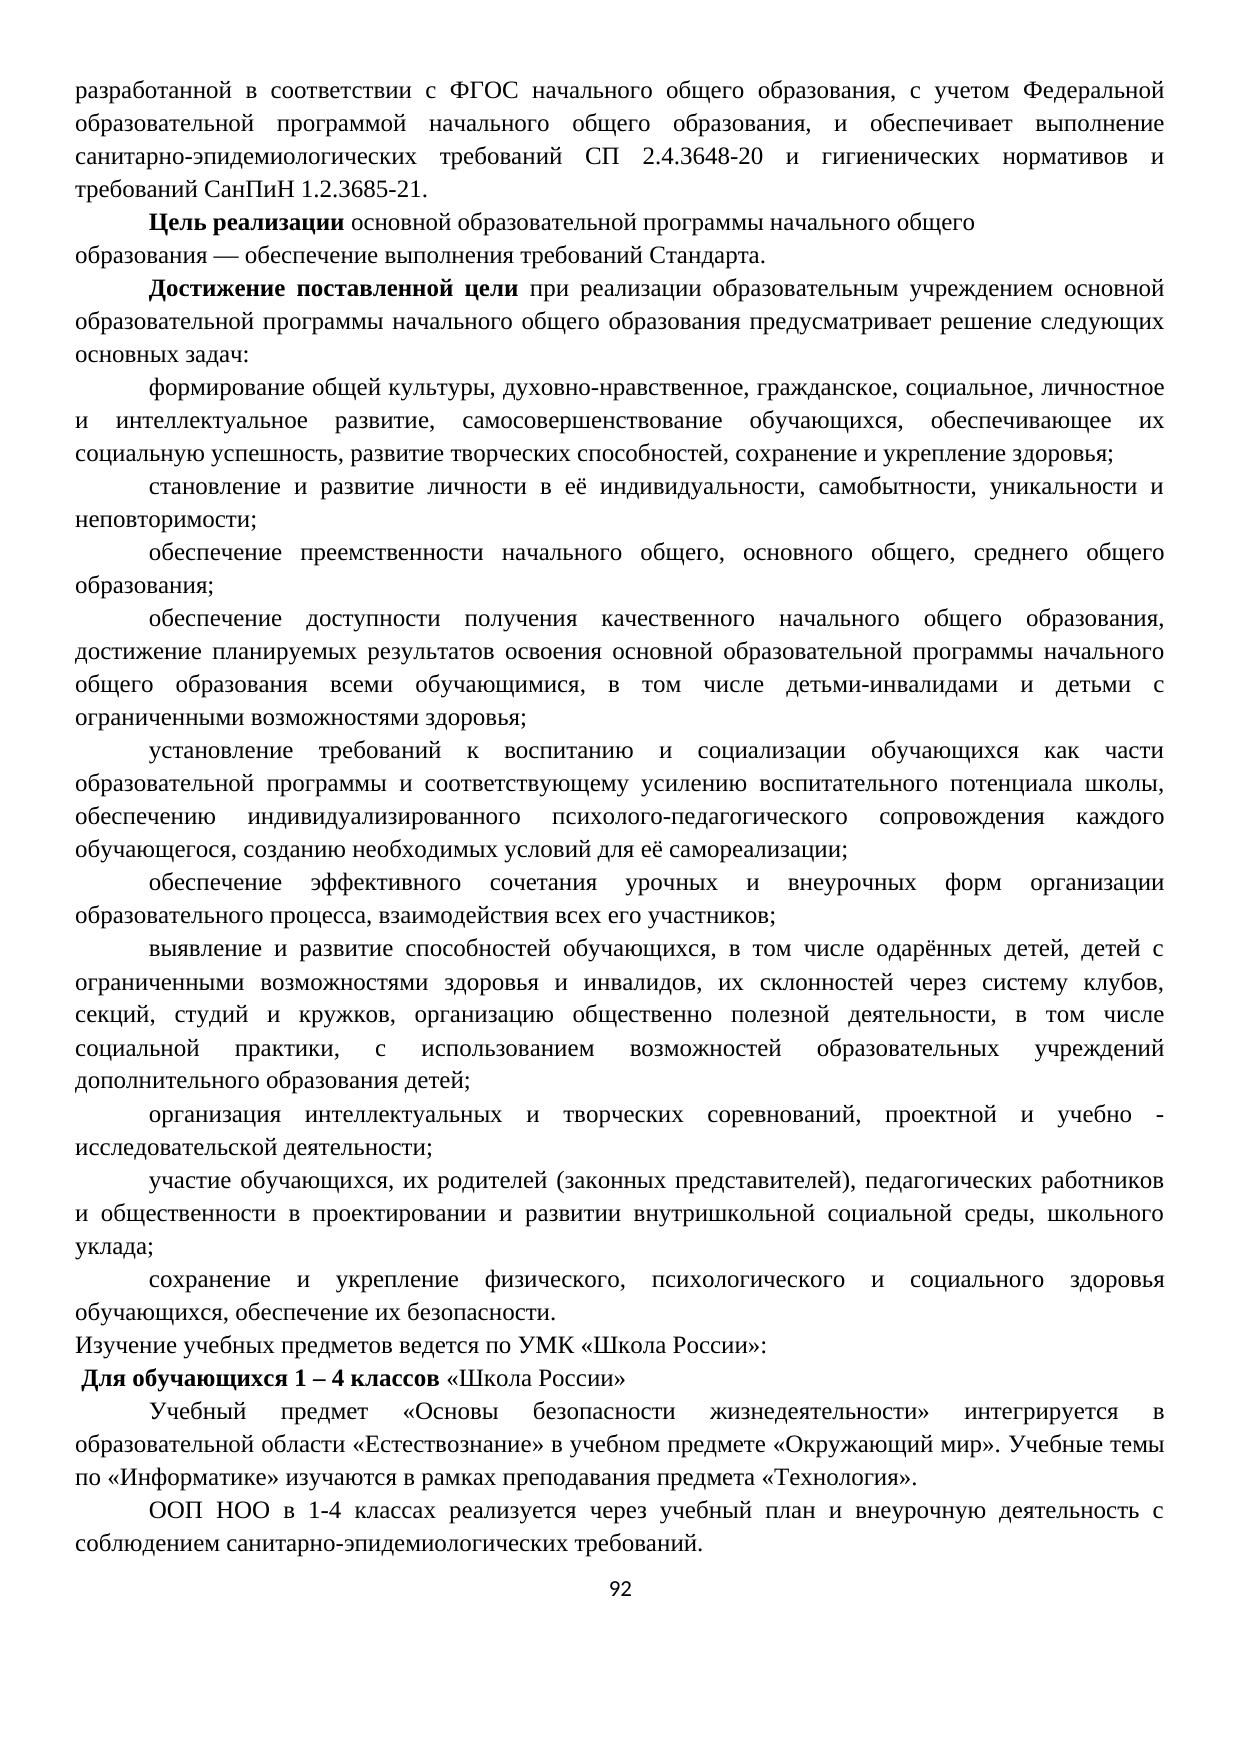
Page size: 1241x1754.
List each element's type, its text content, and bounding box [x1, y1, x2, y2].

text обеспечение эффективного сочетания урочных и внеурочных форм организации образовательного процесса, взаимодействия всех его участников; [75, 867, 1165, 929]
text ООП НОО в 1-4 классах реализуется через учебный план и внеурочную деятельность с соблюдением санитарно-эпидемиологических требований. [75, 1495, 1165, 1557]
text выявление и развитие способностей обучающихся, в том числе одарённых детей, детей с ограниченными возможностями здоровья и инвалидов, их склонностей через систему клубов, секций, студий и кружков, организацию общественно полезной деятельности, в том числе социальной практики, с использованием возможностей образовательных учреждений дополнительного образования детей; [75, 933, 1165, 1094]
text Достижение поставленной цели при реализации образовательным учреждением основной образовательной программы начального общего образования предусматривает решение следующих основных задач: [75, 273, 1165, 368]
text Учебный предмет «Основы безопасности жизнедеятельности» интегрируется в образовательной области «Естествознание» в учебном предмете «Окружающий мир». Учебные темы по «Информатике» изучаются в рамках преподавания предмета «Технология». [75, 1396, 1165, 1491]
text обеспечение преемственности начального общего, основного общего, среднего общего образования; [75, 537, 1165, 599]
text Цель реализации основной образовательной программы начального общего [75, 207, 1165, 236]
text образования — обеспечение выполнения требований Стандарта. [75, 240, 1165, 269]
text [75, 75, 1165, 203]
text Изучение учебных предметов ведется по УМК «Школа России»: [75, 1330, 1165, 1358]
text формирование общей культуры, духовно-нравственное, гражданское, социальное, личностное и интеллектуальное развитие, самосовершенствование обучающихся, обеспечивающее их социальную успешность, развитие творческих способностей, сохранение и укрепление здоровья; [75, 372, 1165, 467]
text участие обучающихся, их родителей (законных представителей), педагогических работников и общественности в проектировании и развитии внутришкольной социальной среды, школьного уклада; [75, 1165, 1165, 1259]
text установление требований к воспитанию и социализации обучающихся как части образовательной программы и соответствующему усилению воспитательного потенциала школы, обеспечению индивидуализированного психолого-педагогического сопровождения каждого обучающегося, созданию необходимых условий для её самореализации; [75, 735, 1165, 863]
text Для обучающихся 1 – 4 классов «Школа России» [75, 1363, 1138, 1392]
text сохранение и укрепление физического, психологического и социального здоровья обучающихся, обеспечение их безопасности. [75, 1264, 1165, 1326]
text становление и развитие личности в её индивидуальности, самобытности, уникальности и неповторимости; [75, 471, 1165, 533]
text организация интеллектуальных и творческих соревнований, проектной и учебно -исследовательской деятельности; [75, 1099, 1165, 1160]
text обеспечение доступности получения качественного начального общего образования, достижение планируемых результатов освоения основной образовательной программы начального общего образования всеми обучающимися, в том числе детьми-инвалидами и детьми с ограниченными возможностями здоровья; [75, 603, 1165, 731]
